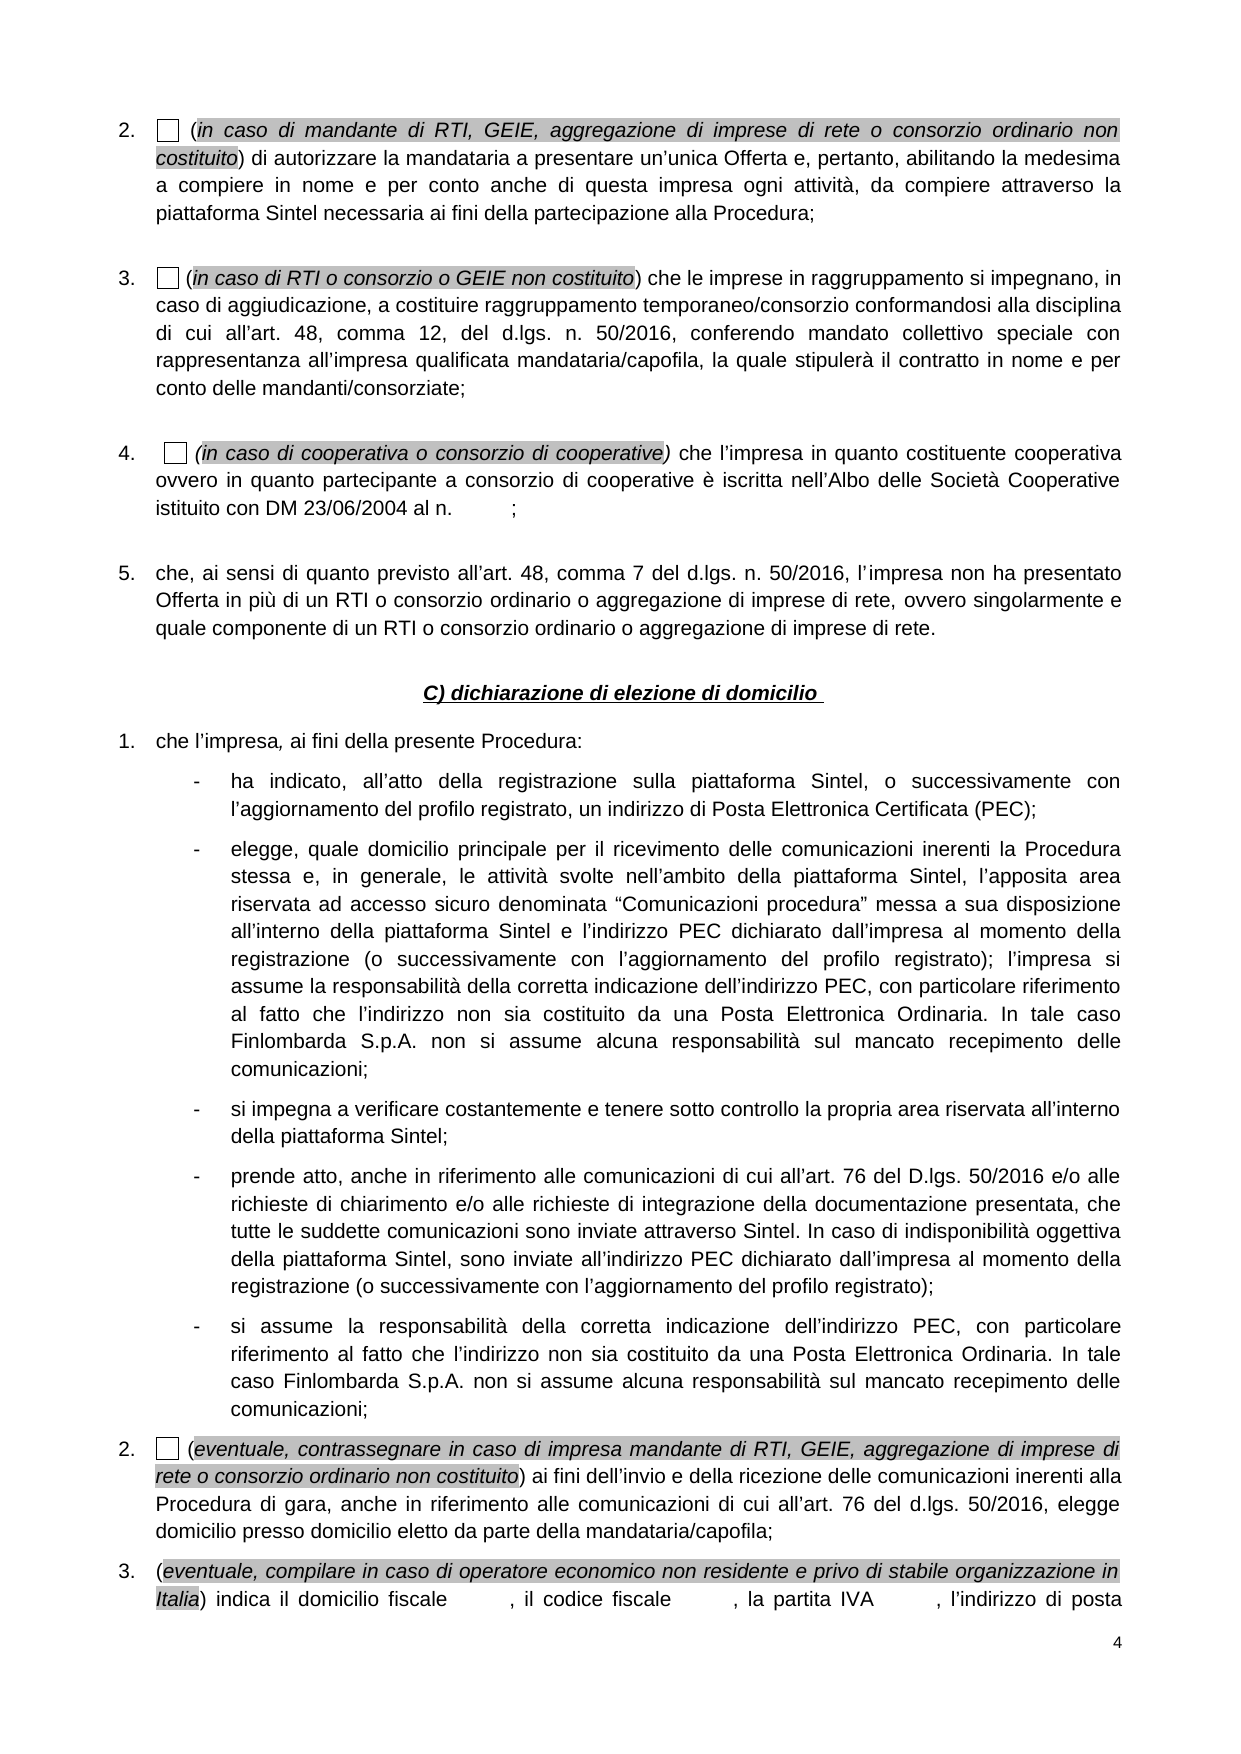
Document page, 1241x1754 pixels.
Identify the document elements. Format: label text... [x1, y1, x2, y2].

list prende atto, anche in riferimento alle comunicazioni di cui all’art. 76 del D.lgs. 50/2016 e/o alle richieste di chiarimento e/o alle richieste di integrazione della documentazione presentata, che tutte le suddette comunicazioni sono inviate attraverso Sintel. In caso di indisponibilità oggettiva della piattaforma Sintel, sono inviate all’indirizzo PEC dichiarato dall’impresa al momento della registrazione (o successivamente con l’aggiornamento del profilo registrato); [193, 1164, 1122, 1298]
list ha indicato, all’atto della registrazione sulla piattaforma Sintel, o successivamente con l’aggiornamento del profilo registrato, un indirizzo di Posta Elettronica Certificata (PEC); [193, 769, 1122, 820]
list (in caso di mandante di RTI, GEIE, aggregazione di imprese di rete o consorzio ordinario non costituito) di autorizzare la mandataria a presentare un’unica Offerta e, pertanto, abilitando la medesima a compiere in nome e per conto anche di questa impresa ogni attività, da compiere attraverso la piattaforma Sintel necessaria ai fini della partecipazione alla Procedura; [118, 118, 1122, 224]
text C) dichiarazione di elezione di domicilio [118, 681, 1122, 704]
list (eventuale, contrassegnare in caso di impresa mandante di RTI, GEIE, aggregazione di imprese di rete o consorzio ordinario non costituito) ai fini dell’invio e della ricezione delle comunicazioni inerenti alla Procedura di gara, anche in riferimento alle comunicazioni di cui all’art. 76 del d.lgs. 50/2016, elegge domicilio presso domicilio eletto da parte della mandataria/capofila; [118, 1436, 1122, 1543]
list che l’impresa, ai fini della presente Procedura: [118, 729, 1122, 753]
list si impegna a verificare costantemente e tenere sotto controllo la propria area riservata all’interno della piattaforma Sintel; [193, 1096, 1122, 1148]
list elegge, quale domicilio principale per il ricevimento delle comunicazioni inerenti la Procedura stessa e, in generale, le attività svolte nell’ambito della piattaforma Sintel, l’apposita area riservata ad accesso sicuro denominata “Comunicazioni procedura” messa a sua disposizione all’interno della piattaforma Sintel e l’indirizzo PEC dichiarato dall’impresa al momento della registrazione (o successivamente con l’aggiornamento del profilo registrato); l’impresa si assume la responsabilità della corretta indicazione dell’indirizzo PEC, con particolare riferimento al fatto che l’indirizzo non sia costituito da una Posta Elettronica Ordinaria. In tale caso Finlombarda S.p.A. non si assume alcuna responsabilità sul mancato recepimento delle comunicazioni; [193, 836, 1122, 1080]
list (in caso di cooperativa o consorzio di cooperative) che l’impresa in quanto costituente cooperativa ovvero in quanto partecipante a consorzio di cooperative è iscritta nell’Albo delle Società Cooperative istituito con DM 23/06/2004 al n. ; [118, 441, 1122, 519]
list che, ai sensi di quanto previsto all’art. 48, comma 7 del d.lgs. n. 50/2016, l’impresa non ha presentato Offerta in più di un RTI o consorzio ordinario o aggregazione di imprese di rete, ovvero singolarmente e quale componente di un RTI o consorzio ordinario o aggregazione di imprese di rete. [118, 561, 1122, 639]
list si assume la responsabilità della corretta indicazione dell’indirizzo PEC, con particolare riferimento al fatto che l’indirizzo non sia costituito da una Posta Elettronica Ordinaria. In tale caso Finlombarda S.p.A. non si assume alcuna responsabilità sul mancato recepimento delle comunicazioni; [193, 1314, 1122, 1420]
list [118, 1559, 1122, 1610]
list (in caso di RTI o consorzio o GEIE non costituito) che le imprese in raggruppamento si impegnano, in caso di aggiudicazione, a costituire raggruppamento temporaneo/consorzio conformandosi alla disciplina di cui all’art. 48, comma 12, del d.lgs. n. 50/2016, conferendo mandato collettivo speciale con rappresentanza all’impresa qualificata mandataria/capofila, la quale stipulerà il contratto in nome e per conto delle mandanti/consorziate; [118, 266, 1122, 399]
